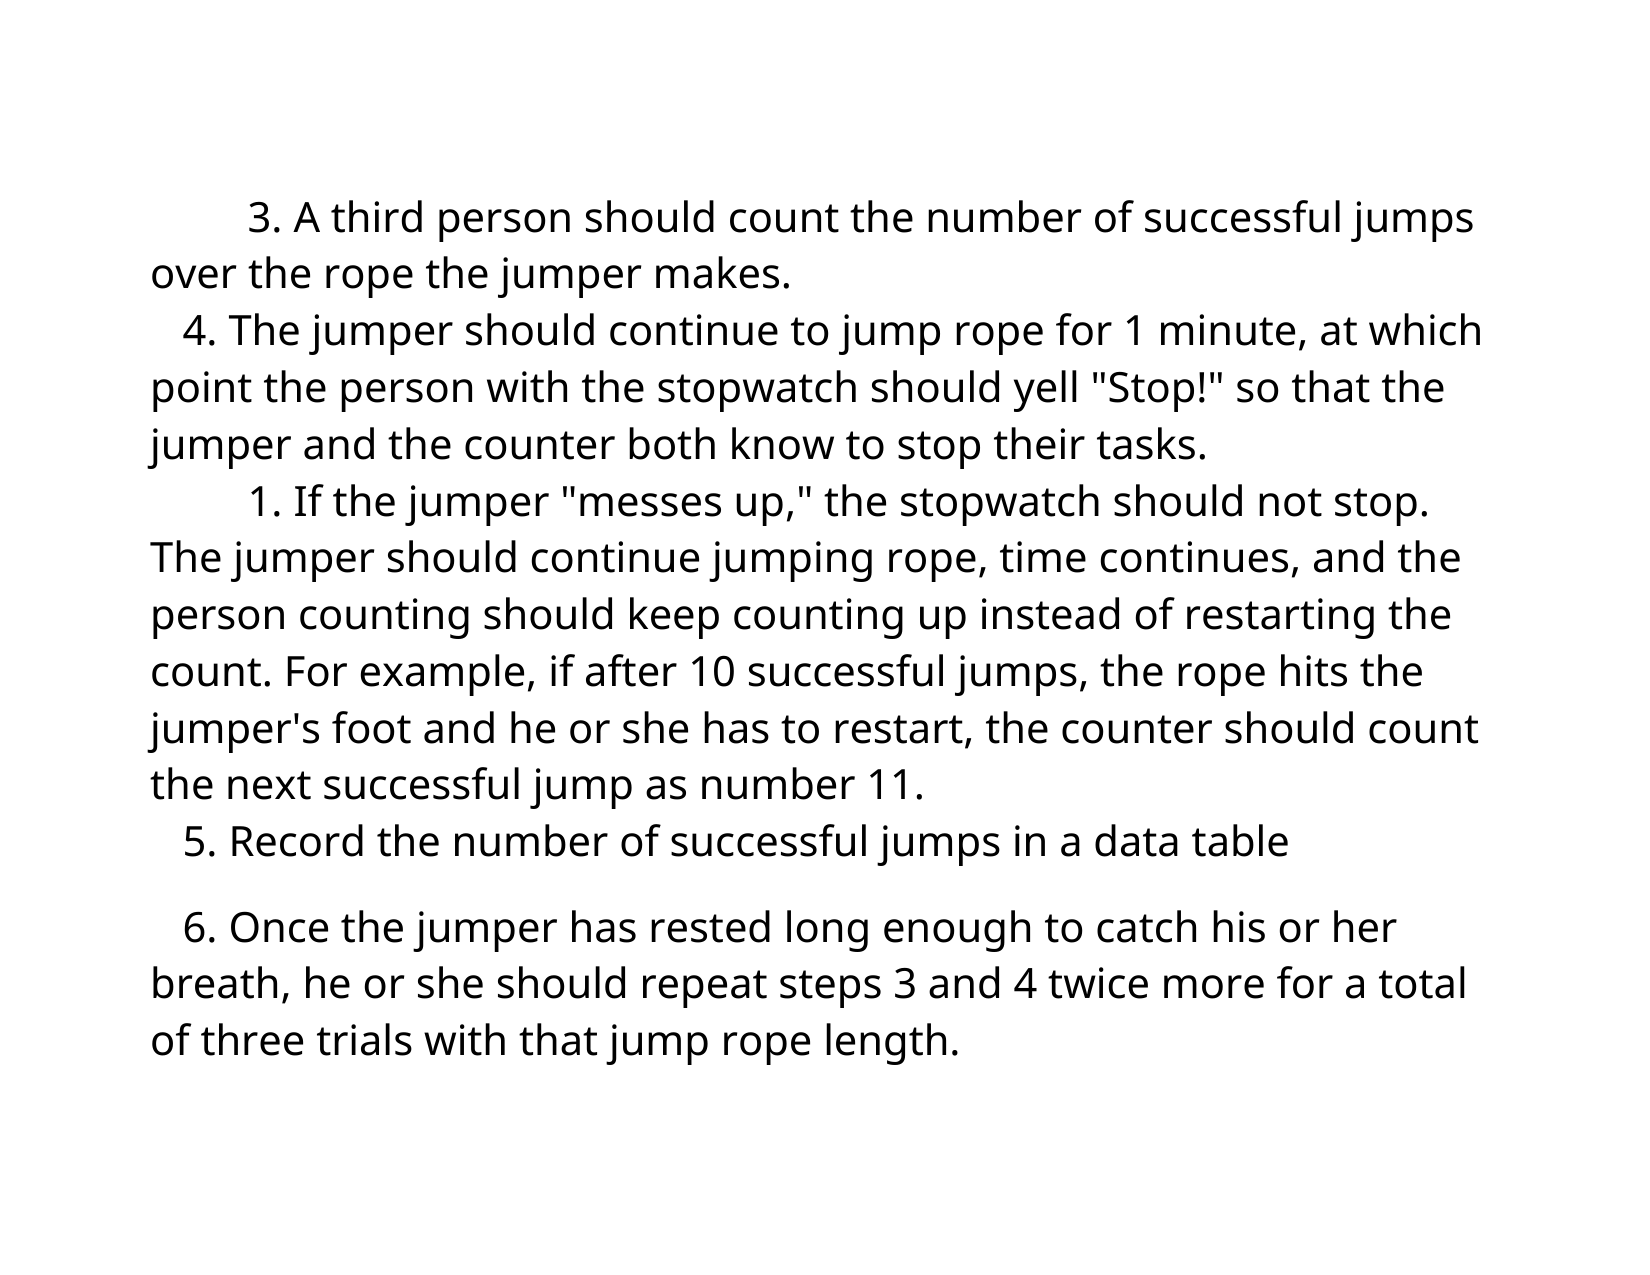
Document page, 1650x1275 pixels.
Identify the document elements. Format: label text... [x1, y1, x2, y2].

text 4. The jumper should continue to jump rope for 1 minute, at which point the person with the stopwatch should yell "Stop!" so that the jumper and the counter both know to stop their tasks. [150, 301, 1500, 471]
text 3. A third person should count the number of successful jumps over the rope the jumper makes. [150, 187, 1500, 301]
text 6. Once the jumper has rested long enough to catch his or her breath, he or she should repeat steps 3 and 4 twice more for a total of three trials with that jump rope length. [150, 897, 1500, 1068]
text 1. If the jumper "messes up," the stopwatch should not stop. The jumper should continue jumping rope, time continues, and the person counting should keep counting up instead of restarting the count. For example, if after 10 successful jumps, the rope hits the jumper's foot and he or she has to restart, the counter should count the next successful jump as number 11. [150, 471, 1500, 812]
text 5. Record the number of successful jumps in a data table [150, 812, 1500, 869]
